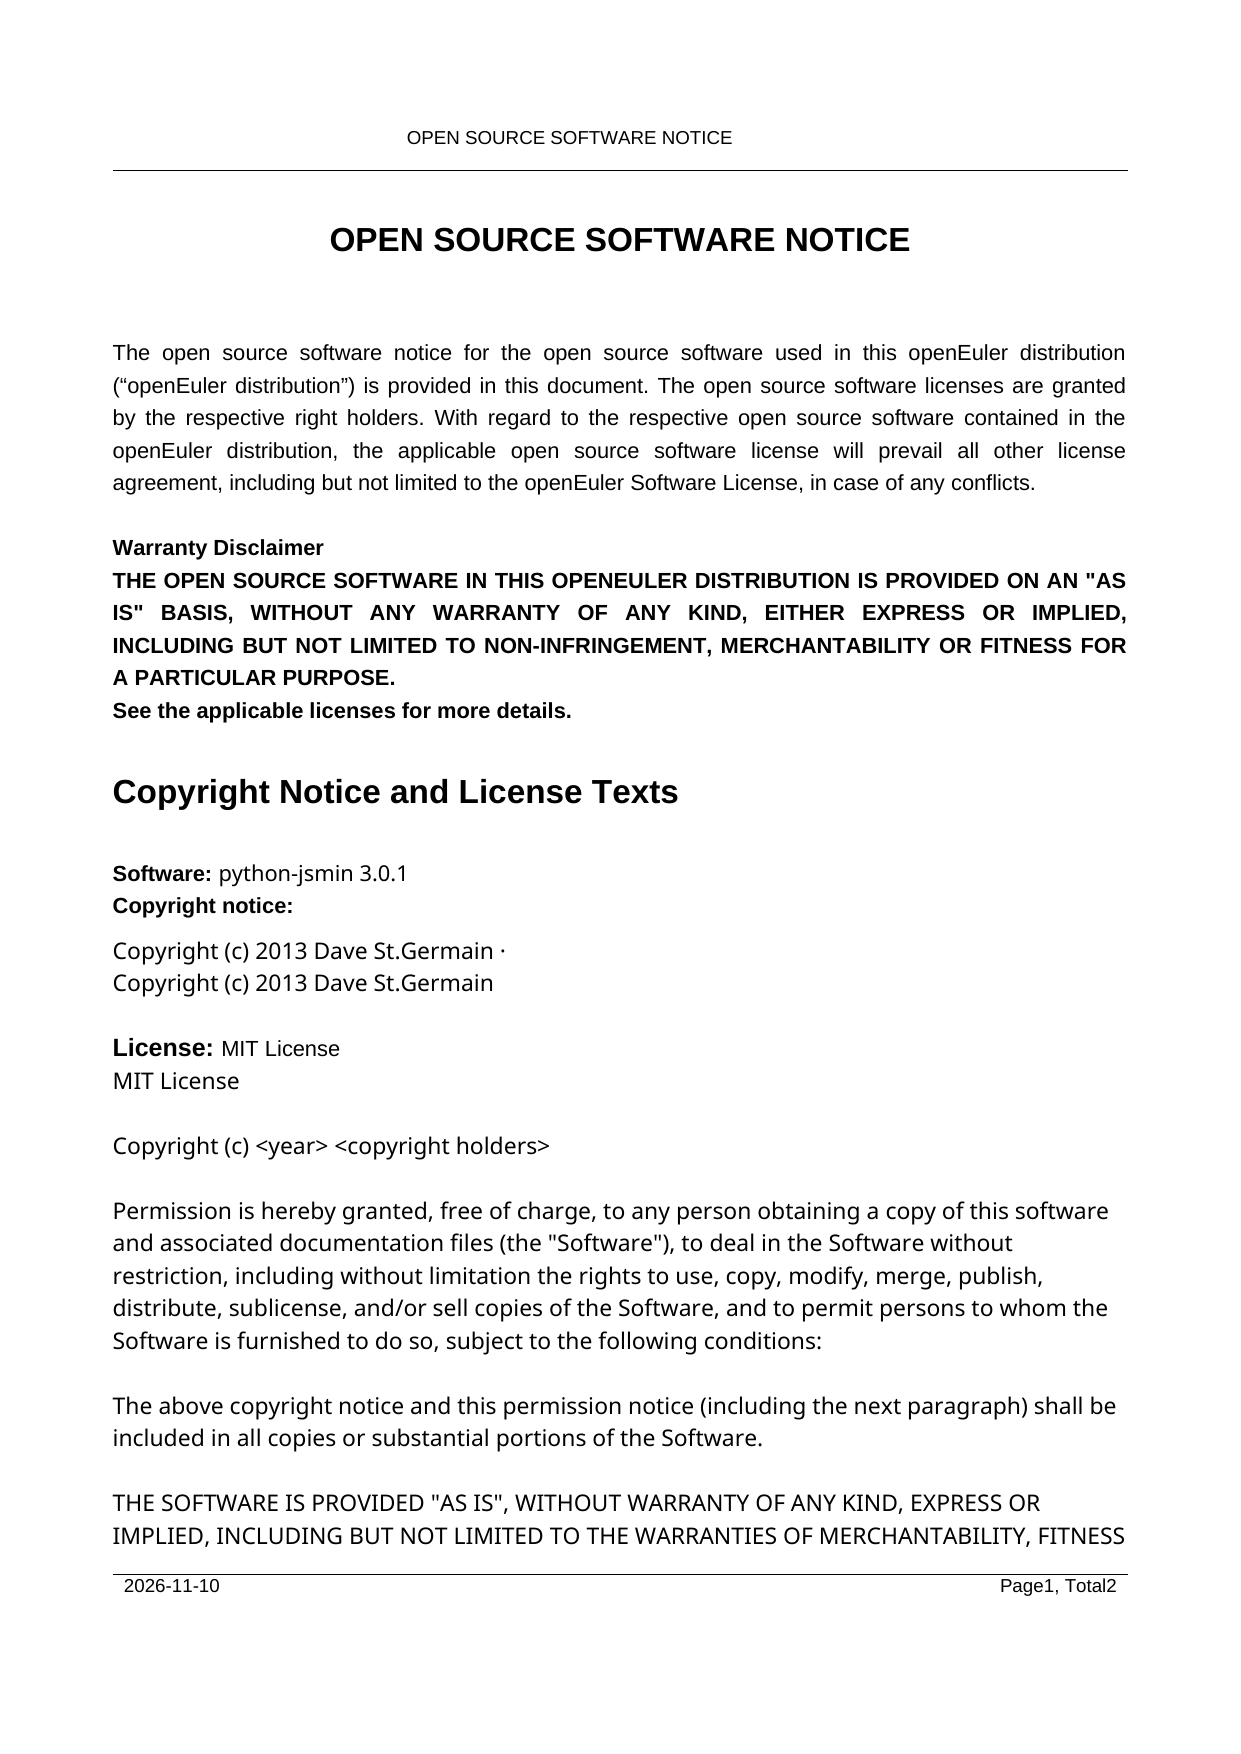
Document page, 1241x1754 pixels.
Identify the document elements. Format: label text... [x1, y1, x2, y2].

text Permission is hereby granted, free of charge, to any person obtaining a copy of this software and associated documentation files (the "Software"), to deal in the Software without restriction, including without limitation the rights to use, copy, modify, merge, publish, distribute, sublicense, and/or sell copies of the Software, and to permit persons to whom the Software is furnished to do so, subject to the following conditions: [112, 1194, 1128, 1356]
text The open source software notice for the open source software used in this openEuler distribution (“openEuler distribution”) is provided in this document. The open source software licenses are granted by the respective right holders. With regard to the respective open source software contained in the openEuler distribution, the applicable open source software license will prevail all other license agreement, including but not limited to the openEuler Software License, in case of any conflicts. [112, 336, 1128, 499]
text THE OPEN SOURCE SOFTWARE IN THIS OPENEULER DISTRIBUTION IS PROVIDED ON AN "AS IS" BASIS, WITHOUT ANY WARRANTY OF ANY KIND, EITHER EXPRESS OR IMPLIED, INCLUDING BUT NOT LIMITED TO NON-INFRINGEMENT, MERCHANTABILITY OR FITNESS FOR A PARTICULAR PURPOSE. See the applicable licenses for more details. [112, 564, 1128, 726]
text OPEN SOURCE SOFTWARE NOTICE [112, 206, 1128, 271]
text License: MIT License [112, 1031, 1128, 1064]
text Copyright (c) <year> <copyright holders> [112, 1129, 1128, 1161]
text Warranty Disclaimer [112, 531, 1128, 564]
text Copyright notice: [112, 889, 1128, 921]
text Copyright (c) 2013 Dave St.Germain · Copyright (c) 2013 Dave St.Germain [112, 934, 1128, 1031]
text The above copyright notice and this permission notice (including the next paragraph) shall be included in all copies or substantial portions of the Software. [112, 1389, 1128, 1454]
title Software: python-jsmin 3.0.1 [112, 856, 1128, 889]
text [112, 1486, 1128, 1551]
text MIT License [112, 1064, 1128, 1096]
text Copyright Notice and License Texts [112, 759, 1128, 824]
